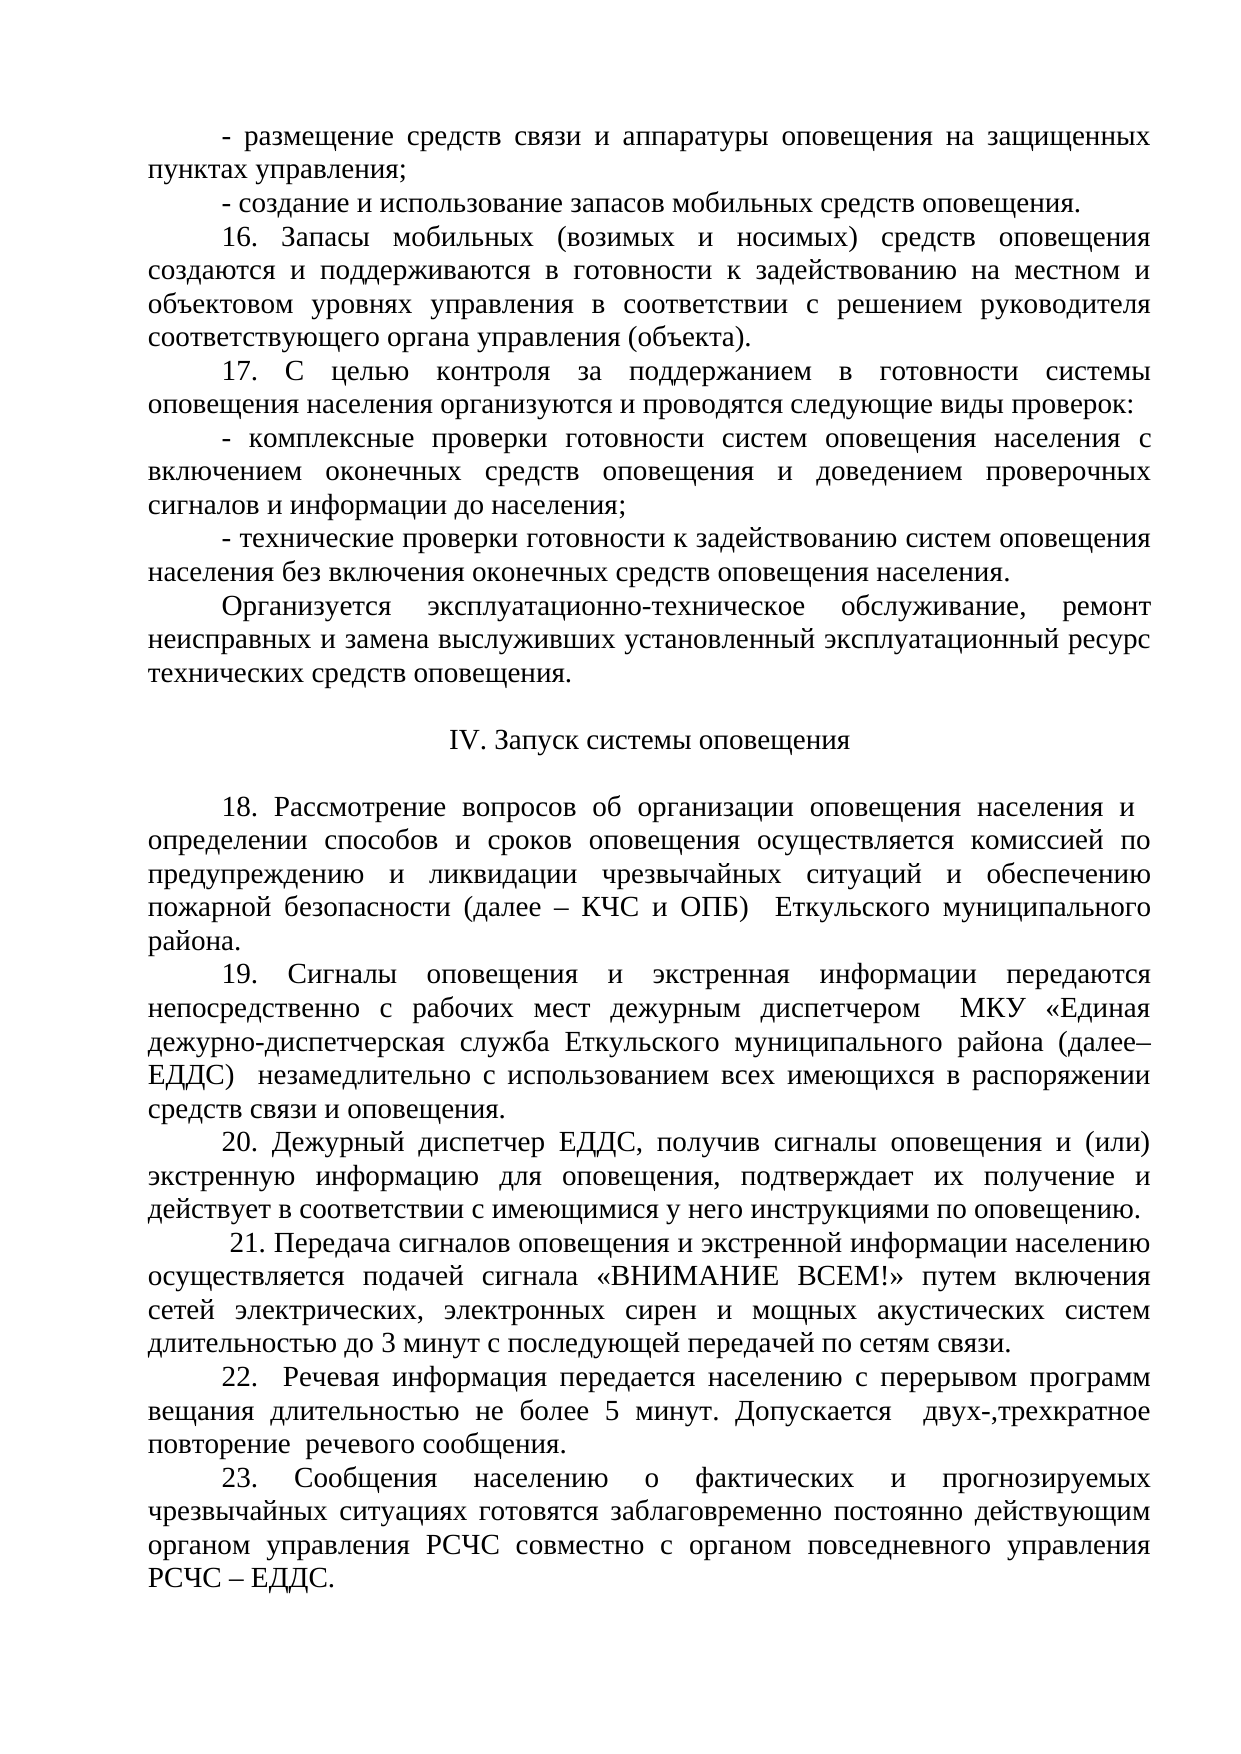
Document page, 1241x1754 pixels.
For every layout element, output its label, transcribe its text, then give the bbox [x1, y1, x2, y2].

text - технические проверки готовности к задействованию систем оповещения населения без включения оконечных средств оповещения населения. [148, 521, 1152, 588]
text Организуется эксплуатационно-техническое обслуживание, ремонт неисправных и замена выслуживших установленный эксплуатационный ресурс технических средств оповещения. [148, 588, 1152, 688]
text - размещение средств связи и аппаратуры оповещения на защищенных пунктах управления; [148, 118, 1152, 185]
text - создание и использование запасов мобильных средств оповещения. [148, 185, 1152, 219]
text 21. Передача сигналов оповещения и экстренной информации населению осуществляется подачей сигнала «ВНИМАНИЕ ВСЕМ!» путем включения сетей электрических, электронных сирен и мощных акустических систем длительностью до 3 минут с последующей передачей по сетям связи. [148, 1225, 1152, 1359]
text 20. Дежурный диспетчер ЕДДС, получив сигналы оповещения и (или) экстренную информацию для оповещения, подтверждает их получение и действует в соответствии с имеющимися у него инструкциями по оповещению. [148, 1124, 1152, 1225]
text 19. Сигналы оповещения и экстренная информации передаются непосредственно с рабочих мест дежурным диспетчером МКУ «Единая дежурно-диспетчерская служба Еткульского муниципального района (далее–ЕДДС) незамедлительно с использованием всех имеющихся в распоряжении средств связи и оповещения. [148, 957, 1152, 1124]
text 18. Рассмотрение вопросов об организации оповещения населения и определении способов и сроков оповещения осуществляется комиссией по предупреждению и ликвидации чрезвычайных ситуаций и обеспечению пожарной безопасности (далее – КЧС и ОПБ) Еткульского муниципального района. [148, 789, 1152, 957]
text 17. С целью контроля за поддержанием в готовности системы оповещения населения организуются и проводятся следующие виды проверок: [148, 353, 1152, 420]
text IV. Запуск системы оповещения [148, 722, 1152, 755]
text 16. Запасы мобильных (возимых и носимых) средств оповещения создаются и поддерживаются в готовности к задействованию на местном и объектовом уровнях управления в соответствии с решением руководителя соответствующего органа управления (объекта). [148, 219, 1152, 353]
text - комплексные проверки готовности систем оповещения населения с включением оконечных средств оповещения и доведением проверочных сигналов и информации до населения; [148, 420, 1152, 521]
text 22. Речевая информация передается населению с перерывом программ вещания длительностью не более 5 минут. Допускается двух-,трехкратное повторение речевого сообщения. [148, 1359, 1152, 1460]
text 23. Сообщения населению о фактических и прогнозируемых чрезвычайных ситуациях готовятся заблаговременно постоянно действующим органом управления РСЧС совместно с органом повседневного управления РСЧС – ЕДДС. [148, 1460, 1152, 1594]
